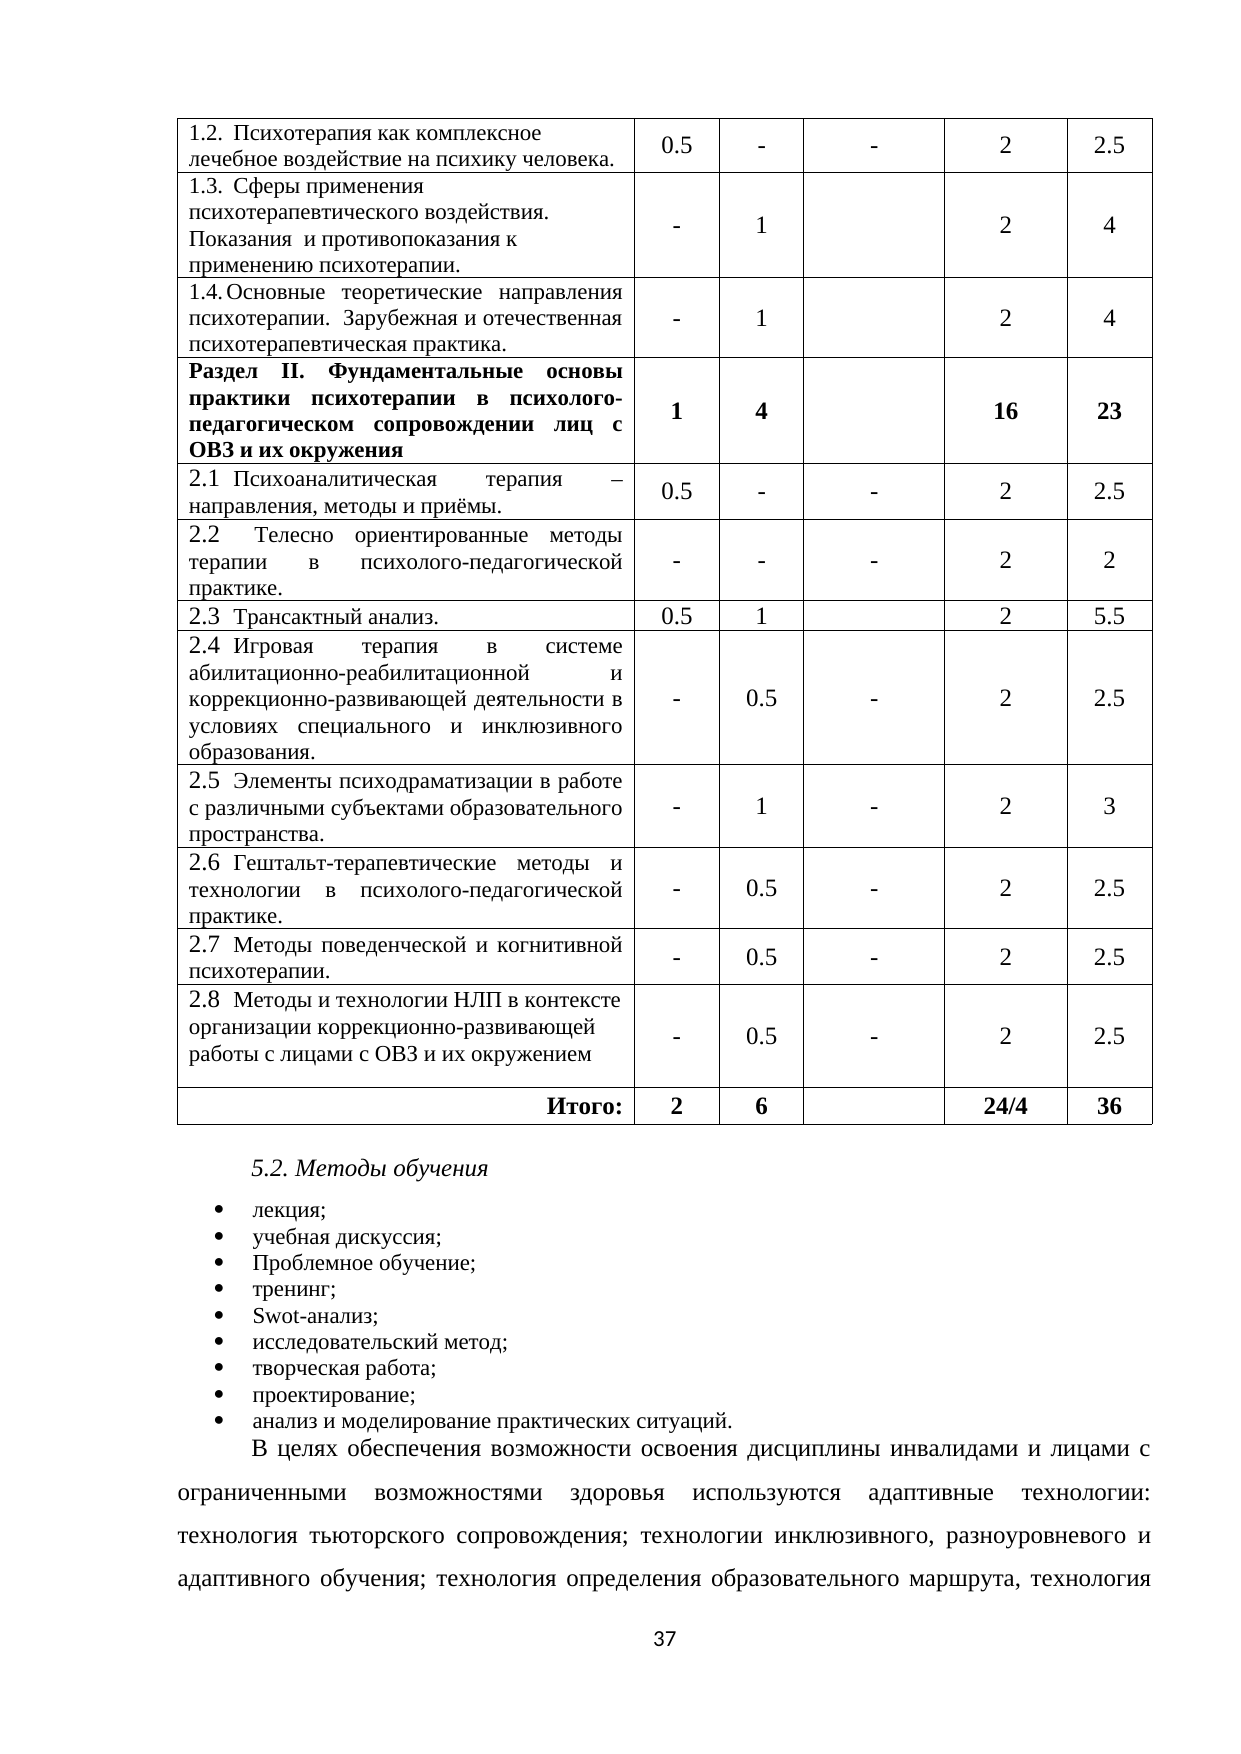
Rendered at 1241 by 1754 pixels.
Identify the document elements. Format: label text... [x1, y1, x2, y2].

list тренинг; [215, 1275, 1152, 1302]
table_cell - [635, 520, 719, 600]
table_cell 2 [945, 119, 1067, 171]
table_cell - [635, 278, 719, 357]
table_cell Трансактный анализ. [178, 601, 634, 630]
table_cell 2.5 [1068, 848, 1152, 928]
table_cell - [635, 173, 719, 277]
table_cell Игровая терапия в системе абилитационно-реабилитационной и коррекционно-развивающей деятельности в условиях специального и инклюзивного образования. [178, 631, 634, 764]
table_cell - [804, 464, 944, 518]
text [177, 1433, 1152, 1592]
table_cell 16 [945, 358, 1067, 463]
table_cell 1 [720, 173, 803, 277]
list Проблемное обучение; [215, 1249, 1152, 1275]
list лекция; [215, 1196, 1152, 1223]
table_cell - [720, 119, 803, 171]
table_cell 2 [945, 765, 1067, 846]
table_cell - [635, 631, 719, 764]
table_cell 2.5 [1068, 631, 1152, 764]
table_cell 2 [945, 278, 1067, 357]
table_cell Методы поведенческой и когнитивной психотерапии. [178, 929, 634, 984]
table_cell 0.5 [635, 601, 719, 630]
table_cell 0.5 [635, 119, 719, 171]
table_cell Сферы применения психотерапевтического воздействия. Показания и противопоказания к применению психотерапии. [178, 173, 634, 277]
table_cell Итого: [178, 1088, 634, 1124]
table_cell 1 [720, 601, 803, 630]
table_cell - [804, 929, 944, 984]
list творческая работа; [215, 1354, 1152, 1381]
table_cell Психоаналитическая терапия – направления, методы и приёмы. [178, 464, 634, 518]
table_cell - [635, 848, 719, 928]
text 5.2. Методы обучения [177, 1153, 1152, 1182]
table_cell 6 [720, 1088, 803, 1124]
table_cell 2 [945, 173, 1067, 277]
table_cell [804, 601, 944, 630]
table_cell 2 [945, 848, 1067, 928]
table_cell Гештальт-терапевтические методы и технологии в психолого-педагогической практике. [178, 848, 634, 928]
table_cell 36 [1068, 1088, 1152, 1124]
table_cell 0.5 [720, 848, 803, 928]
table_cell Основные теоретические направления психотерапии. Зарубежная и отечественная психотерапевтическая практика. [178, 278, 634, 357]
table_cell 2 [945, 520, 1067, 600]
table_cell 2 [945, 631, 1067, 764]
table_cell [804, 278, 944, 357]
table_cell 5.5 [1068, 601, 1152, 630]
table_cell - [720, 464, 803, 518]
table_cell 2 [945, 464, 1067, 518]
table_cell 2.5 [1068, 929, 1152, 984]
table_cell [804, 358, 944, 463]
table_cell - [635, 765, 719, 846]
table_cell 2 [635, 1088, 719, 1124]
table_cell 0.5 [635, 464, 719, 518]
table_cell 2 [945, 601, 1067, 630]
table_cell - [720, 520, 803, 600]
list учебная дискуссия; [215, 1223, 1152, 1249]
table_cell Раздел II. Фундаментальные основы практики психотерапии в психолого-педагогическом сопровождении лиц с ОВЗ и их окружения [178, 358, 634, 463]
list анализ и моделирование практических ситуаций. [215, 1407, 1152, 1433]
table_cell Телесно ориентированные методы терапии в психолого-педагогической практике. [178, 520, 634, 600]
table_cell 3 [1068, 765, 1152, 846]
table_cell Элементы психодраматизации в работе с различными субъектами образовательного пространства. [178, 765, 634, 846]
table_cell - [804, 848, 944, 928]
table_cell - [804, 765, 944, 846]
table_cell - [635, 929, 719, 984]
table_cell 0.5 [720, 631, 803, 764]
table_cell 4 [720, 358, 803, 463]
list проектирование; [215, 1381, 1152, 1407]
table_cell 24/4 [945, 1088, 1067, 1124]
table_cell 2.5 [1068, 464, 1152, 518]
table_cell 1 [635, 358, 719, 463]
table_cell 0.5 [720, 985, 803, 1087]
table_cell 1 [720, 278, 803, 357]
table_cell [804, 1088, 944, 1124]
table_cell 2 [945, 985, 1067, 1087]
table_cell 2 [1068, 520, 1152, 600]
table_cell 4 [1068, 278, 1152, 357]
table_cell 1 [720, 765, 803, 846]
table_cell Методы и технологии НЛП в контексте организации коррекционно-развивающей работы с лицами с ОВЗ и их окружением [178, 985, 634, 1087]
table_cell - [804, 631, 944, 764]
table_cell 23 [1068, 358, 1152, 463]
table_cell [804, 173, 944, 277]
table_cell 4 [1068, 173, 1152, 277]
table_cell 2.5 [1068, 119, 1152, 171]
table_cell - [804, 520, 944, 600]
table_cell - [804, 119, 944, 171]
table_cell Психотерапия как комплексное лечебное воздействие на психику человека. [178, 119, 634, 171]
table_cell 2 [945, 929, 1067, 984]
list Swot-анализ; [215, 1302, 1152, 1328]
table_cell 0.5 [720, 929, 803, 984]
table_cell - [804, 985, 944, 1087]
list исследовательский метод; [215, 1328, 1152, 1354]
table_cell - [635, 985, 719, 1087]
table_cell 2.5 [1068, 985, 1152, 1087]
